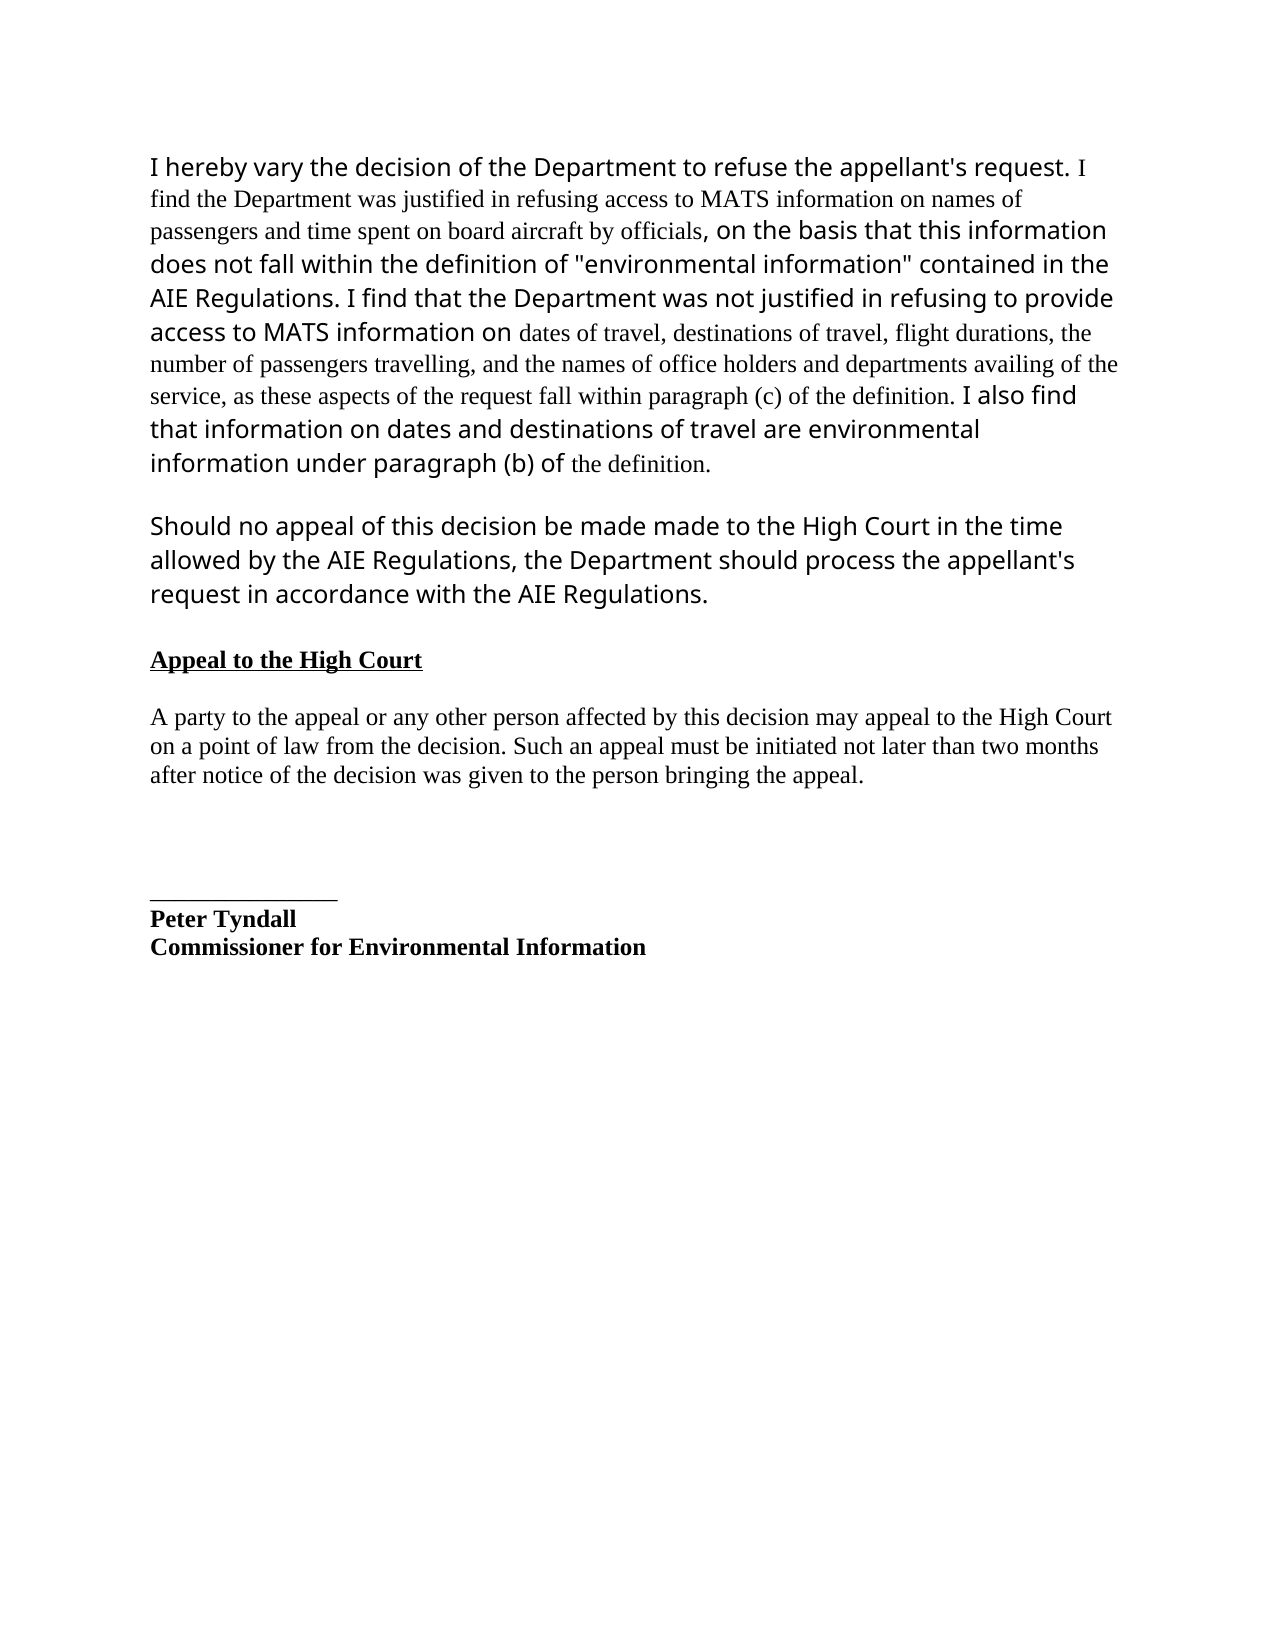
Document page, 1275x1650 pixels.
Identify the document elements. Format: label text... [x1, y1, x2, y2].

text Peter Tyndall [150, 904, 1125, 932]
text Appeal to the High Court [150, 645, 1125, 674]
text Should no appeal of this decision be made made to the High Court in the time allowed by the AIE Regulations, the Department should process the appellant's request in accordance with the AIE Regulations. [150, 509, 1125, 611]
text A party to the appeal or any other person affected by this decision may appeal to the High Court on a point of law from the decision. Such an appeal must be initiated not later than two months after notice of the decision was given to the person bringing the appeal. [150, 702, 1125, 789]
text _______________ [150, 875, 1125, 904]
text I hereby vary the decision of the Department to refuse the appellant's request. I find the Department was justified in refusing access to MATS information on names of passengers and time spent on board aircraft by officials, on the basis that this information does not fall within the definition of "environmental information" contained in the AIE Regulations. I find that the Department was not justified in refusing to provide access to MATS information on dates of travel, destinations of travel, flight durations, the number of passengers travelling, and the names of office holders and departments availing of the service, as these aspects of the request fall within paragraph (c) of the definition. I also find that information on dates and destinations of travel are environmental information under paragraph (b) of the definition. [150, 150, 1125, 480]
text Commissioner for Environmental Information [150, 932, 1125, 961]
